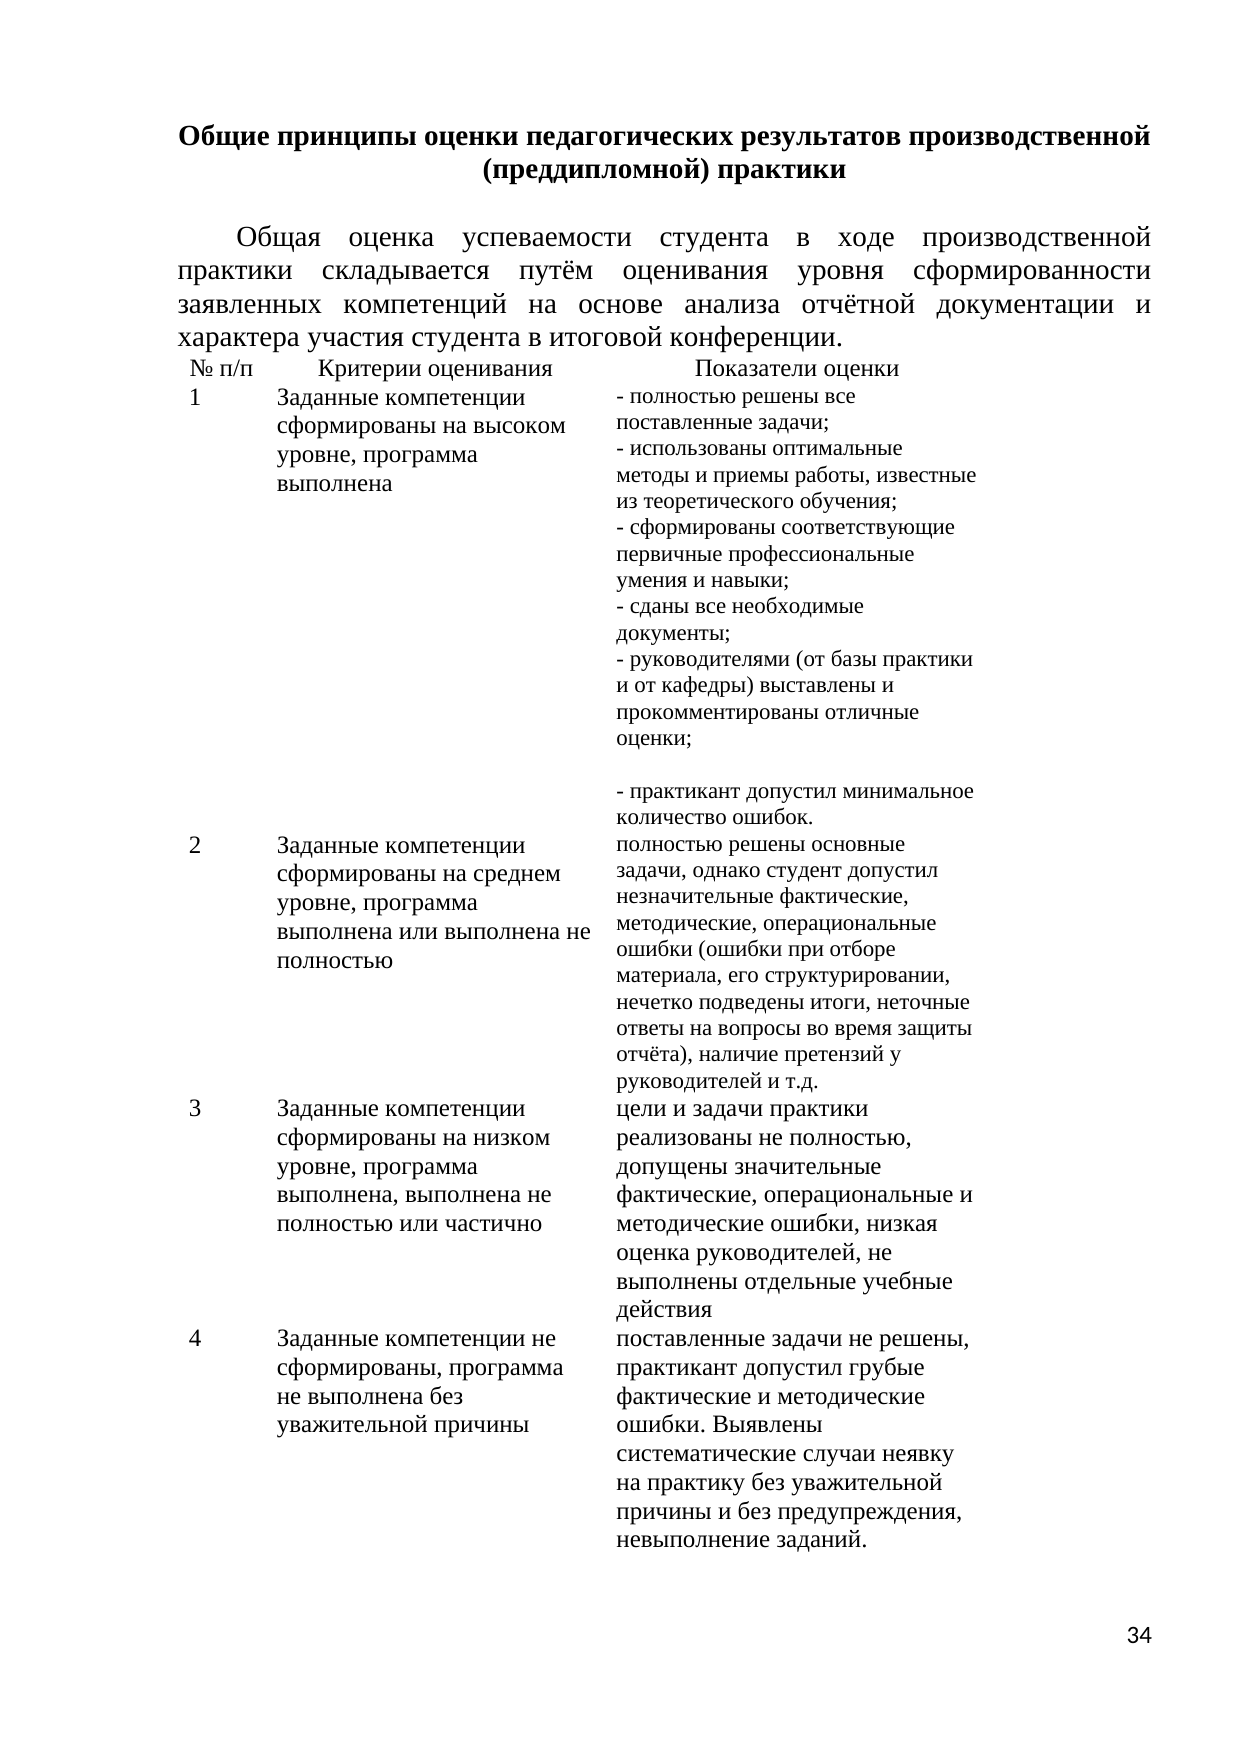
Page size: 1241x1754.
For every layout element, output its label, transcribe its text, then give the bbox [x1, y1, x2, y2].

table_cell 3 [177, 1093, 265, 1323]
table_cell полностью решены основные задачи, однако студент допустил незначительные фактические, методические, операциональные ошибки (ошибки при отборе материала, его структурировании, нечетко подведены итоги, неточные ответы на вопросы во время защиты отчёта), наличие претензий у руководителей и т.д. [605, 830, 989, 1093]
table_cell 2 [177, 830, 265, 1093]
table_header Критерии оценивания [265, 353, 605, 382]
table_header № п/п [177, 353, 265, 382]
table_cell - полностью решены все поставленные задачи; - использованы оптимальные методы и приемы работы, известные из теоретического обучения; - сформированы соответствующие первичные профессиональные умения и навыки; - сданы все необходимые документы; - руководителями (от базы практики и от кафедры) выставлены и прокомментированы отличные оценки; - практикант допустил минимальное количество ошибок. [605, 382, 989, 830]
table_cell Заданные компетенции сформированы на низком уровне, программа выполнена, выполнена не полностью или частично [265, 1093, 605, 1323]
table_header Показатели оценки [605, 353, 989, 382]
table_cell Заданные компетенции сформированы на среднем уровне, программа выполнена или выполнена не полностью [265, 830, 605, 1093]
table_cell цели и задачи практики реализованы не полностью, допущены значительные фактические, операциональные и методические ошибки, низкая оценка руководителей, не выполнены отдельные учебные действия [605, 1093, 989, 1323]
table_cell поставленные задачи не решены, практикант допустил грубые фактические и методические ошибки. Выявлены систематические случаи неявку на практику без уважительной причины и без предупреждения, невыполнение заданий. [605, 1323, 989, 1553]
list Общая оценка успеваемости студента в ходе производственной практики складывается путём оценивания уровня сформированности заявленных компетенций на основе анализа отчётной документации и характера участия студента в итоговой конференции. [177, 219, 1152, 353]
table_cell Заданные компетенции не сформированы, программа не выполнена без уважительной причины [265, 1323, 605, 1553]
table_cell 4 [177, 1323, 265, 1553]
table_cell 1 [177, 382, 265, 830]
table_cell Заданные компетенции сформированы на высоком уровне, программа выполнена [265, 382, 605, 830]
list Общие принципы оценки педагогических результатов производственной (преддипломной) практики [177, 118, 1152, 185]
